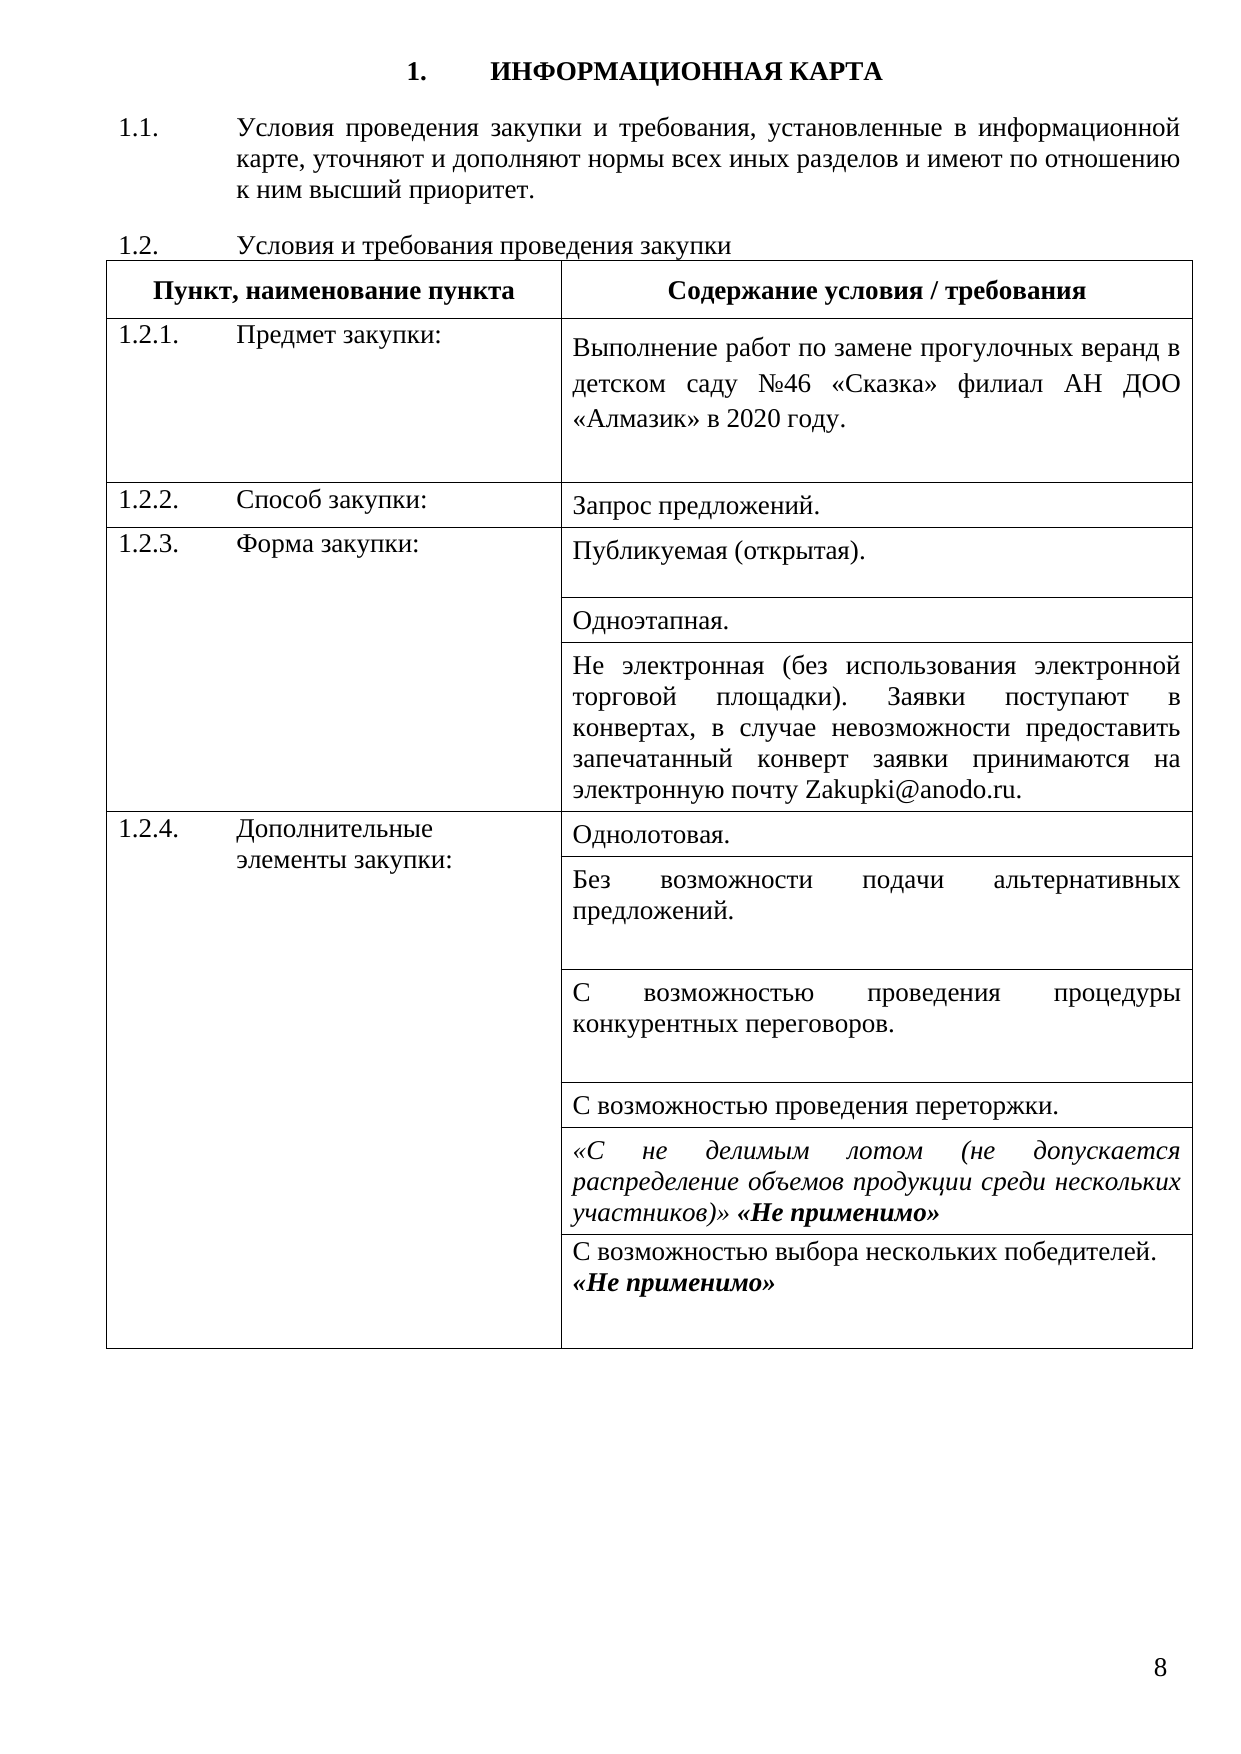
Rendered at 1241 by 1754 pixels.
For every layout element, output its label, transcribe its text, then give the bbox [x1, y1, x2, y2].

table_cell Не электронная (без использования электронной торговой площадки). Заявки поступают в конвертах, в случае невозможности предоставить запечатанный конверт заявки принимаются на электронную почту Zakupki@anodo.ru. [562, 643, 1192, 811]
table_cell Дополнительные элементы закупки: [107, 812, 561, 1348]
table_cell Одноэтапная. [562, 598, 1192, 642]
table_cell Предмет закупки: [107, 319, 561, 482]
table_cell Однолотовая. [562, 812, 1192, 856]
table_header Содержание условия / требования [562, 261, 1192, 317]
text Информационная карта [118, 54, 1181, 86]
table_cell Форма закупки: [107, 528, 561, 811]
table_cell Запрос предложений. [562, 483, 1192, 527]
table_cell С возможностью проведения процедуры конкурентных переговоров. [562, 970, 1192, 1082]
text Условия и требования проведения закупки [118, 229, 1181, 260]
table_cell Публикуемая (открытая). [562, 528, 1192, 597]
table_header Пункт, наименование пункта [107, 261, 561, 317]
table_cell С возможностью выбора нескольких победителей. «Не применимо» [562, 1235, 1192, 1348]
table_cell Выполнение работ по замене прогулочных веранд в детском саду №46 «Сказка» филиал АН ДОО «Алмазик» в 2020 году. [562, 319, 1192, 482]
table_cell С возможностью проведения переторжки. [562, 1083, 1192, 1127]
table_cell Способ закупки: [107, 483, 561, 527]
text Условия проведения закупки и требования, установленные в информационной карте, уточняют и дополняют нормы всех иных разделов и имеют по отношению к ним высший приоритет. [118, 111, 1181, 204]
table_cell Без возможности подачи альтернативных предложений. [562, 857, 1192, 969]
table_cell «С не делимым лотом (не допускается распределение объемов продукции среди нескольких участников)» «Не применимо» [562, 1128, 1192, 1234]
